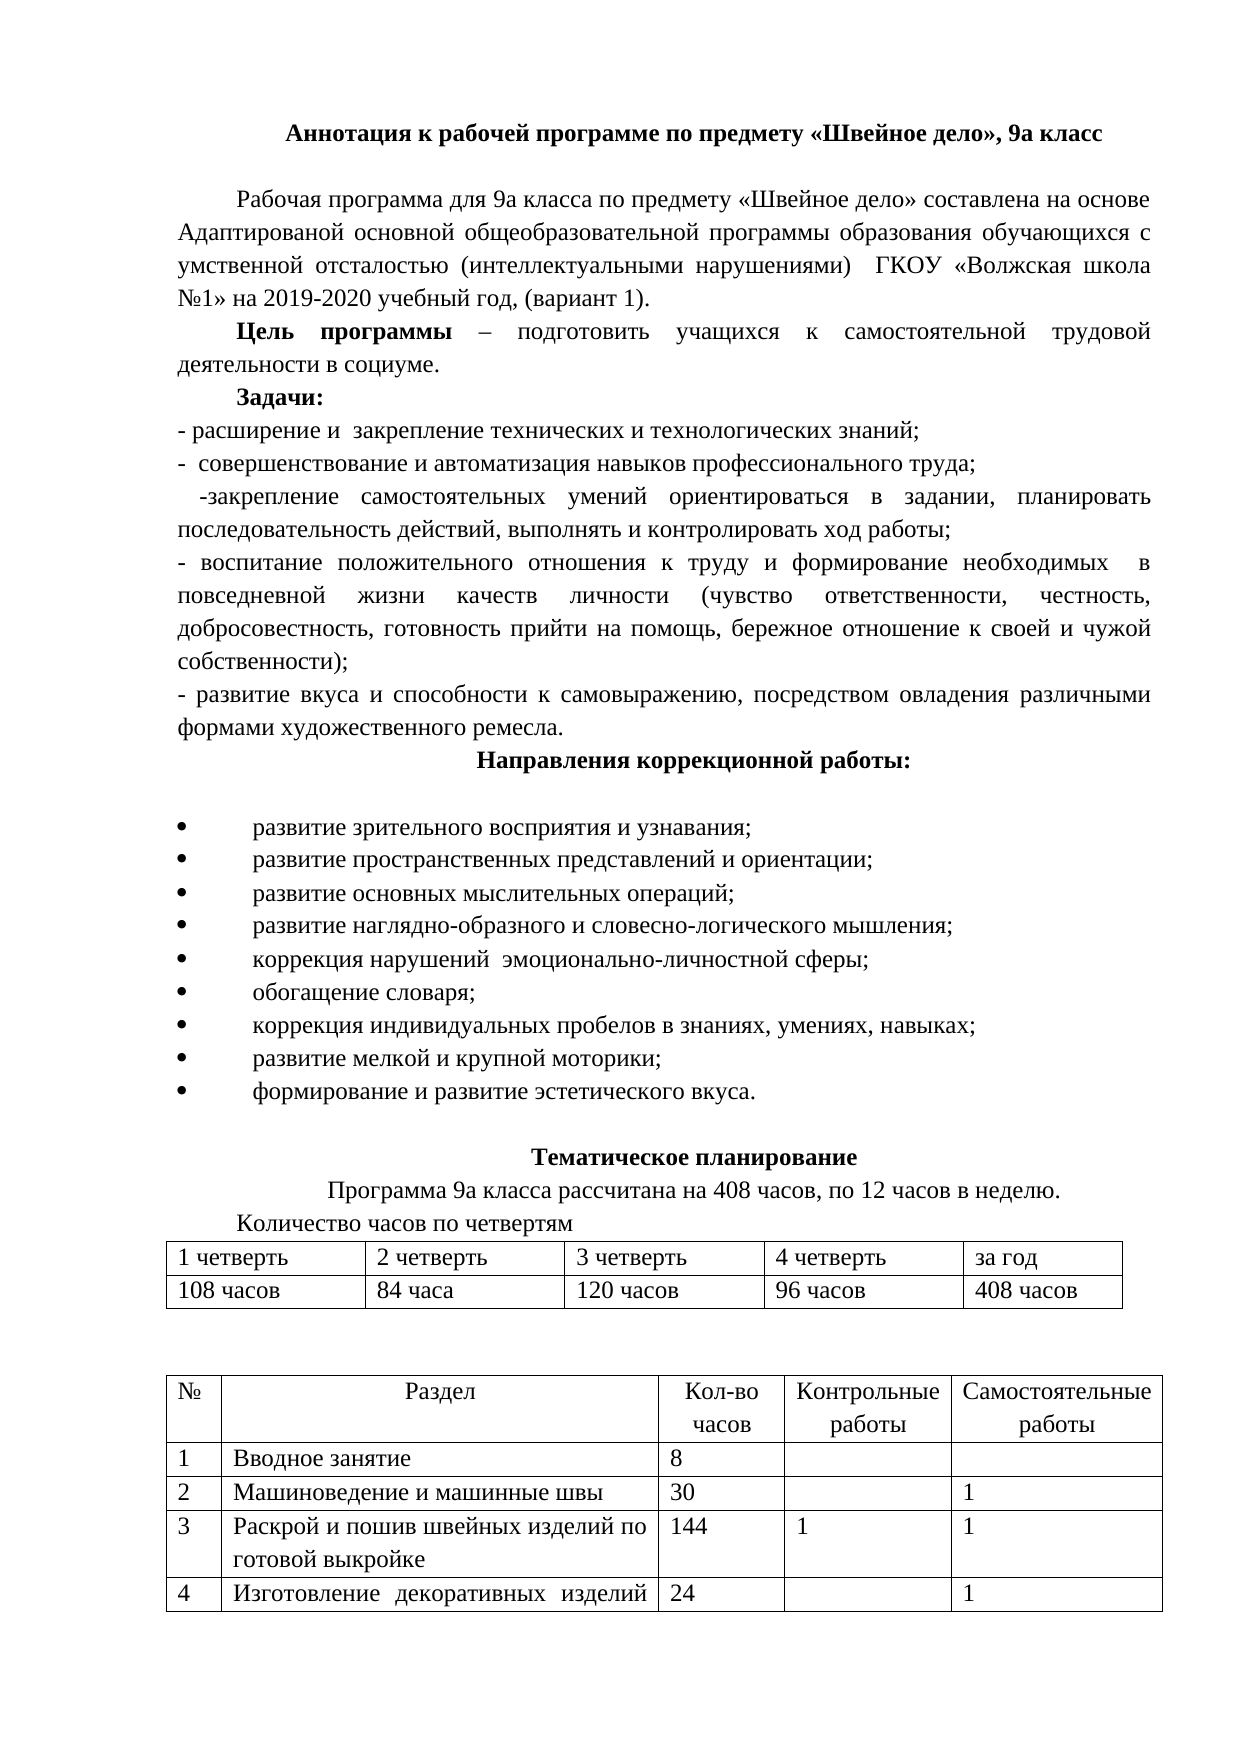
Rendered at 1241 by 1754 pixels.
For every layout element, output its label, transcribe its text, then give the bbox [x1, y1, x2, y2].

table_header Кол-во часов [659, 1376, 784, 1442]
table_header Самостоятельные работы [952, 1376, 1162, 1442]
list развитие основных мыслительных операций; [177, 878, 1152, 906]
list развитие зрительного восприятия и узнавания; [177, 812, 1152, 840]
table_cell 1 [952, 1477, 1162, 1510]
table_cell 120 часов [565, 1276, 764, 1308]
table_cell 1 [952, 1511, 1162, 1577]
table_cell 4 [167, 1578, 221, 1611]
table_cell 2 [167, 1477, 221, 1510]
table_cell 1 [167, 1443, 221, 1476]
list развитие пространственных представлений и ориентации; [177, 844, 1152, 873]
table_cell [785, 1477, 951, 1510]
text - совершенствование и автоматизация навыков профессионального труда; [177, 448, 1152, 477]
list развитие мелкой и крупной моторики; [177, 1043, 1152, 1071]
table_cell Машиноведение и машинные швы [222, 1477, 658, 1510]
text - расширение и закрепление технических и технологических знаний; [177, 415, 1152, 444]
table_header 4 четверть [765, 1242, 963, 1274]
text Рабочая программа для 9а класса по предмету «Швейное дело» составлена на основе Адаптированой основной общеобразовательной программы образования обучающихся с умственной отсталостью (интеллектуальными нарушениями) ГКОУ «Волжская школа №1» на 2019-2020 учебный год, (вариант 1). [177, 184, 1152, 312]
table_header Контрольные работы [785, 1376, 951, 1442]
table_cell 144 [659, 1511, 784, 1577]
table_header 1 четверть [167, 1242, 365, 1274]
text Тематическое планирование [177, 1142, 1152, 1171]
table_cell 408 часов [964, 1276, 1122, 1308]
text -закрепление самостоятельных умений ориентироваться в задании, планировать последовательность действий, выполнять и контролировать ход работы; [177, 481, 1152, 543]
table_cell [785, 1578, 951, 1611]
table_cell 30 [659, 1477, 784, 1510]
table_header № [167, 1376, 221, 1442]
text - развитие вкуса и способности к самовыражению, посредством овладения различными формами художественного ремесла. [177, 679, 1152, 741]
table_header 2 четверть [366, 1242, 564, 1274]
table_cell 1 [952, 1578, 1162, 1611]
text - воспитание положительного отношения к труду и формирование необходимых в повседневной жизни качеств личности (чувство ответственности, честность, добросовестность, готовность прийти на помощь, бережное отношение к своей и чужой собственности); [177, 547, 1152, 675]
table_header 3 четверть [565, 1242, 764, 1274]
table_header за год [964, 1242, 1122, 1274]
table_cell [222, 1578, 658, 1611]
text Программа 9а класса рассчитана на 408 часов, по 12 часов в неделю. [177, 1175, 1152, 1203]
text Задачи: [177, 382, 1152, 411]
list коррекция нарушений эмоционально-личностной сферы; [177, 944, 1152, 972]
table_cell Раскрой и пошив швейных изделий по готовой выкройке [222, 1511, 658, 1577]
table_cell 84 часа [366, 1276, 564, 1308]
text Направления коррекционной работы: [177, 746, 1152, 774]
table_cell [952, 1443, 1162, 1476]
list обогащение словаря; [177, 977, 1152, 1005]
table_cell [785, 1443, 951, 1476]
list формирование и развитие эстетического вкуса. [177, 1076, 1152, 1104]
table_cell 96 часов [765, 1276, 963, 1308]
table_cell 3 [167, 1511, 221, 1577]
list развитие наглядно-образного и словесно-логического мышления; [177, 911, 1152, 939]
text Аннотация к рабочей программе по предмету «Швейное дело», 9а класс [177, 118, 1152, 147]
table_cell 24 [659, 1578, 784, 1611]
table_cell 8 [659, 1443, 784, 1476]
text Количество часов по четвертям [177, 1208, 1152, 1237]
table_header Раздел [222, 1376, 658, 1442]
text Цель программы – подготовить учащихся к самостоятельной трудовой деятельности в социуме. [177, 316, 1152, 378]
list коррекция индивидуальных пробелов в знаниях, умениях, навыках; [177, 1010, 1152, 1038]
table_cell 1 [785, 1511, 951, 1577]
table_cell 108 часов [167, 1276, 365, 1308]
table_cell Вводное занятие [222, 1443, 658, 1476]
